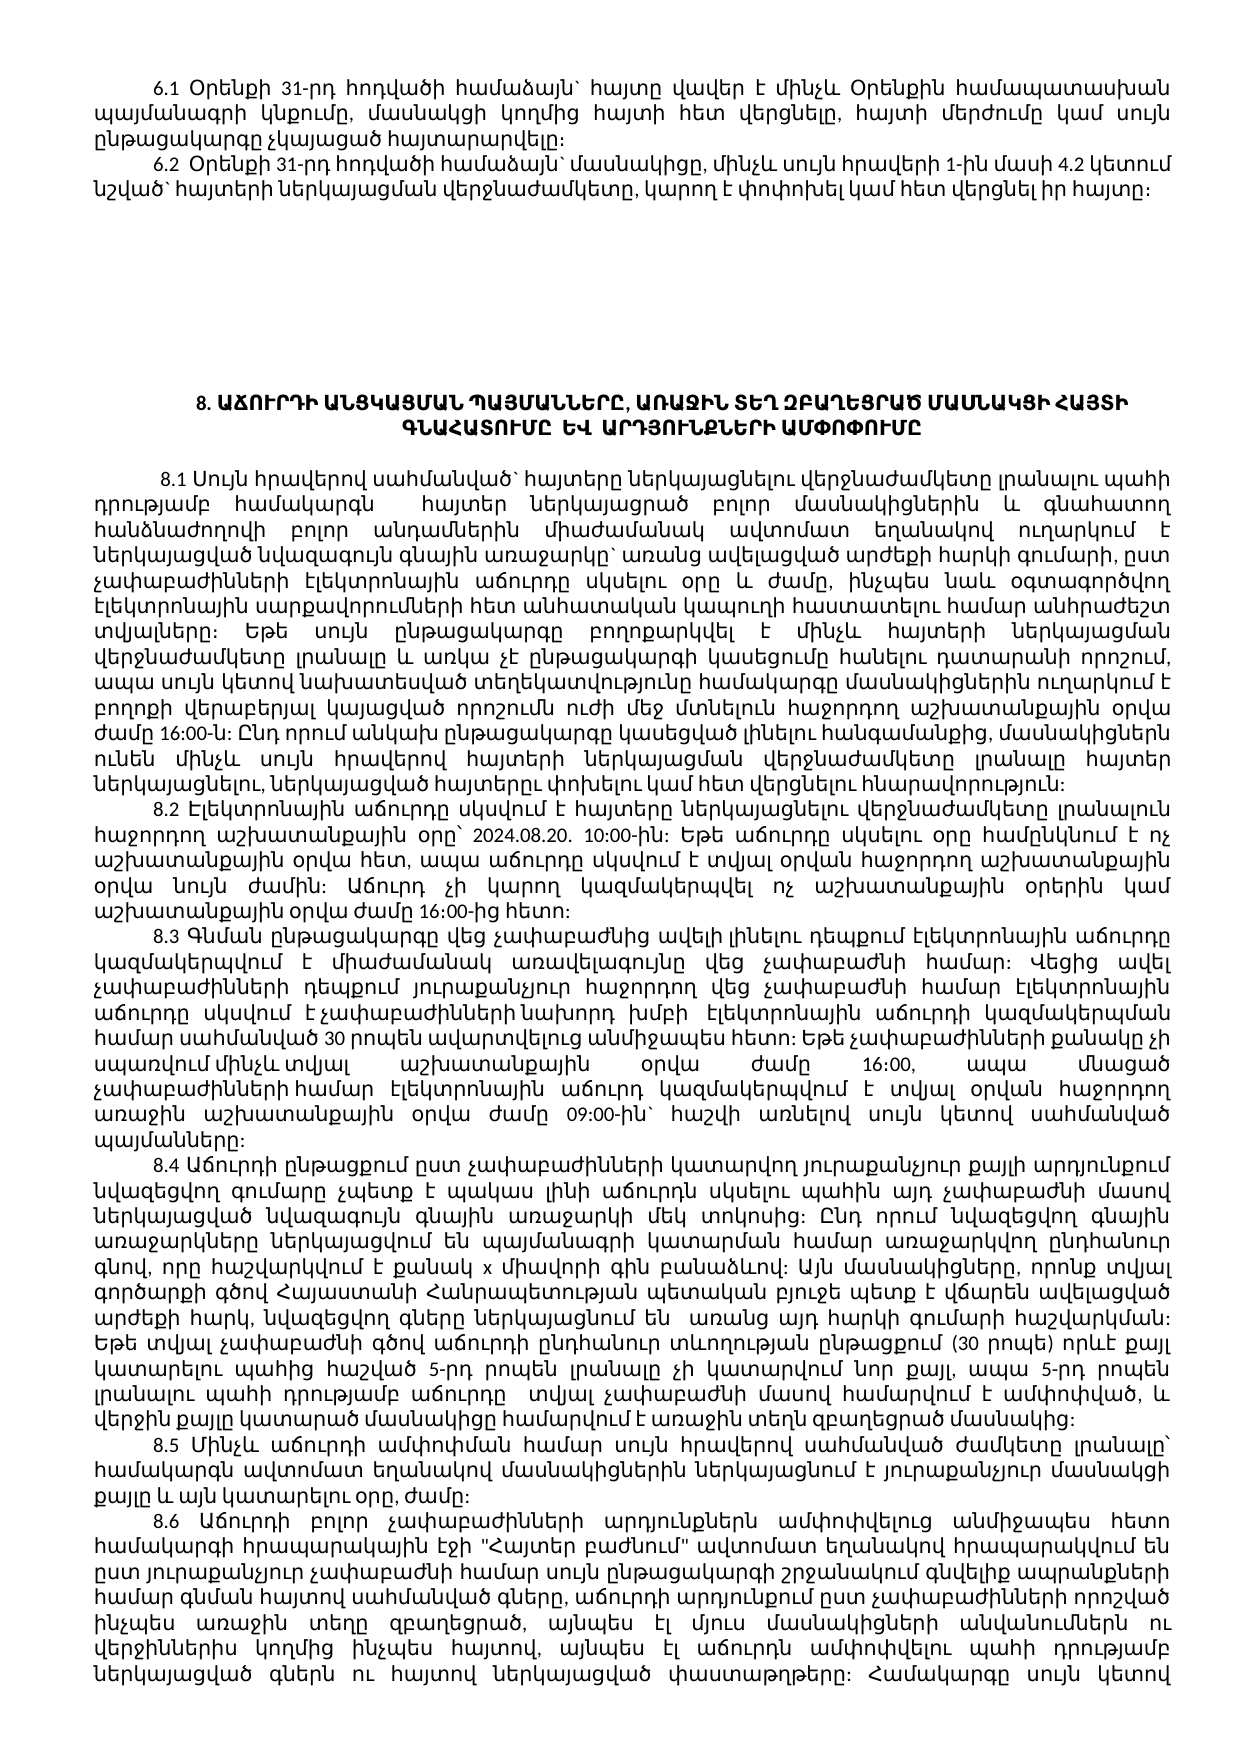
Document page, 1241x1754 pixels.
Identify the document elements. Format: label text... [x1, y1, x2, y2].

text 8.5 Մինչև աճուրդի ամփոփման համար սույն հրավերով սահմանված ժամկետը լրանալը՝ համակարգն ավտոմատ եղանակով մասնակիցներին ներկայացնում է յուրաքանչյուր մասնակցի քայլը և այն կատարելու օրը, ժամը: [94, 1432, 1171, 1508]
text 6.1 Օրենքի 31-րդ հոդվածի համաձայն` հայտը վավեր է մինչև Օրենքին համապատասխան պայմանագրի կնքումը, մասնակցի կողմից հայտի հետ վերցնելը, հայտի մերժումը կամ սույն ընթացակարգը չկայացած հայտարարվելը։ [94, 75, 1171, 151]
text 8.1 Սույն հրավերով սահմանված` հայտերը ներկայացնելու վերջնաժամկետը լրանալու պահի դրությամբ համակարգն հայտեր ներկայացրած բոլոր մասնակիցներին և գնահատող հանձնաժողովի բոլոր անդամներին միաժամանակ ավտոմատ եղանակով ուղարկում է ներկայացված նվազագույն գնային առաջարկը` առանց ավելացված արժեքի հարկի գումարի, ըստ չափաբաժինների էլեկտրոնային աճուրդը սկսելու օրը և ժամը, ինչպես նաև օգտագործվող էլեկտրոնային սարքավորումների հետ անհատական կապուղի հաստատելու համար անհրաժեշտ տվյալները։ Եթե սույն ընթացակարգը բողոքարկվել է մինչև հայտերի ներկայացման վերջնաժամկետը լրանալը և առկա չէ ընթացակարգի կասեցումը հանելու դատարանի որոշում, ապա սույն կետով նախատեսված տեղեկատվությունը համակարգը մասնակիցներին ուղարկում է բողոքի վերաբերյալ կայացված որոշումն ուժի մեջ մտնելուն հաջորդող աշխատանքային օրվա ժամը 16:00-ն: Ընդ որում անկախ ընթացակարգը կասեցված լինելու հանգամանքից, մասնակիցներն ունեն մինչև սույն հրավերով հայտերի ներկայացման վերջնաժամկետը լրանալը հայտեր ներկայացնելու, ներկայացված հայտերըւ փոխելու կամ հետ վերցնելու հնարավորություն: [94, 466, 1171, 797]
text 8.3 Գնման ընթացակարգը վեց չափաբաժնից ավելի լինելու դեպքում էլեկտրոնային աճուրդը կազմակերպվում է միաժամանակ առավելագույնը վեց չափաբաժնի համար: Վեցից ավել չափաբաժինների դեպքում յուրաքանչյուր հաջորդող վեց չափաբաժնի համար էլեկտրոնային աճուրդը սկսվում է չափաբաժինների նախորդ խմբի էլեկտրոնային աճուրդի կազմակերպման համար սահմանված 30 րոպեն ավարտվելուց անմիջապես հետո: Եթե չափաբաժինների քանակը չի սպառվում մինչև տվյալ աշխատանքային օրվա ժամը 16։00, ապա մնացած չափաբաժինների համար էլեկտրոնային աճուրդ կազմակերպվում է տվյալ օրվան հաջորդող առաջին աշխատանքային օրվա ժամը 09:00-ին` հաշվի առնելով սույն կետով սահմանված պայմանները: [94, 924, 1171, 1152]
text 8.2 Էլեկտրոնային աճուրդը սկսվում է հայտերը ներկայացնելու վերջնաժամկետը լրանալուն հաջորդող աշխատանքային օրը՝ 2024.08.20. 10:00 -ին: Եթե աճուրդը սկսելու օրը համընկնում է ոչ աշխատանքային օրվա հետ, ապա աճուրդը սկսվում է տվյալ օրվան հաջորդող աշխատանքային օրվա նույն ժամին: Աճուրդ չի կարող կազմակերպվել ոչ աշխատանքային օրերին կամ աշխատանքային օրվա ժամը 16։00-ից հետո: [94, 797, 1171, 924]
text 8.4 Աճուրդի ընթացքում ըստ չափաբաժինների կատարվող յուրաքանչյուր քայլի արդյունքում նվազեցվող գումարը չպետք է պակաս լինի աճուրդն սկսելու պահին այդ չափաբաժնի մասով ներկայացված նվազագույն գնային առաջարկի մեկ տոկոսից: Ընդ որում նվազեցվող գնային առաջարկները ներկայացվում են պայմանագրի կատարման համար առաջարկվող ընդհանուր գնով, որը հաշվարկվում է քանակ x միավորի գին բանաձևով: Այն մասնակիցները, որոնք տվյալ գործարքի գծով Հայաստանի Հանրապետության պետական բյուջե պետք է վճարեն ավելացված արժեքի հարկ, նվազեցվող գները ներկայացնում են առանց այդ հարկի գումարի հաշվարկման: Եթե տվյալ չափաբաժնի գծով աճուրդի ընդհանուր տևողության ընթացքում (30 րոպե) որևէ քայլ կատարելու պահից հաշված 5-րդ րոպեն լրանալը չի կատարվում նոր քայլ, ապա 5-րդ րոպեն լրանալու պահի դրությամբ աճուրդը տվյալ չափաբաժնի մասով համարվում է ամփոփված, և վերջին քայլը կատարած մասնակիցը համարվում է առաջին տեղն զբաղեցրած մասնակից: [94, 1152, 1171, 1432]
text 6.2 Օրենքի 31-րդ հոդվածի համաձայն` մասնակիցը, մինչև սույն հրավերի 1-ին մասի 4.2 կետում նշված` հայտերի ներկայացման վերջնաժամկետը, կարող է փոփոխել կամ հետ վերցնել իր հայտը։ [94, 151, 1171, 202]
text 8. ԱՃՈՒՐԴԻ ԱՆՑԿԱՑՄԱՆ ՊԱՅՄԱՆՆԵՐԸ, ԱՌԱՋԻՆ ՏԵՂ ԶԲԱՂԵՑՐԱԾ ՄԱՍՆԱԿՑԻ ՀԱՅՏԻ [94, 390, 1171, 415]
text ԳՆԱՀԱՏՈՒՄԸ ԵՎ ԱՐԴՅՈՒՆՔՆԵՐԻ ԱՄՓՈՓՈՒՄԸ [94, 415, 1171, 441]
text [94, 1508, 1171, 1686]
